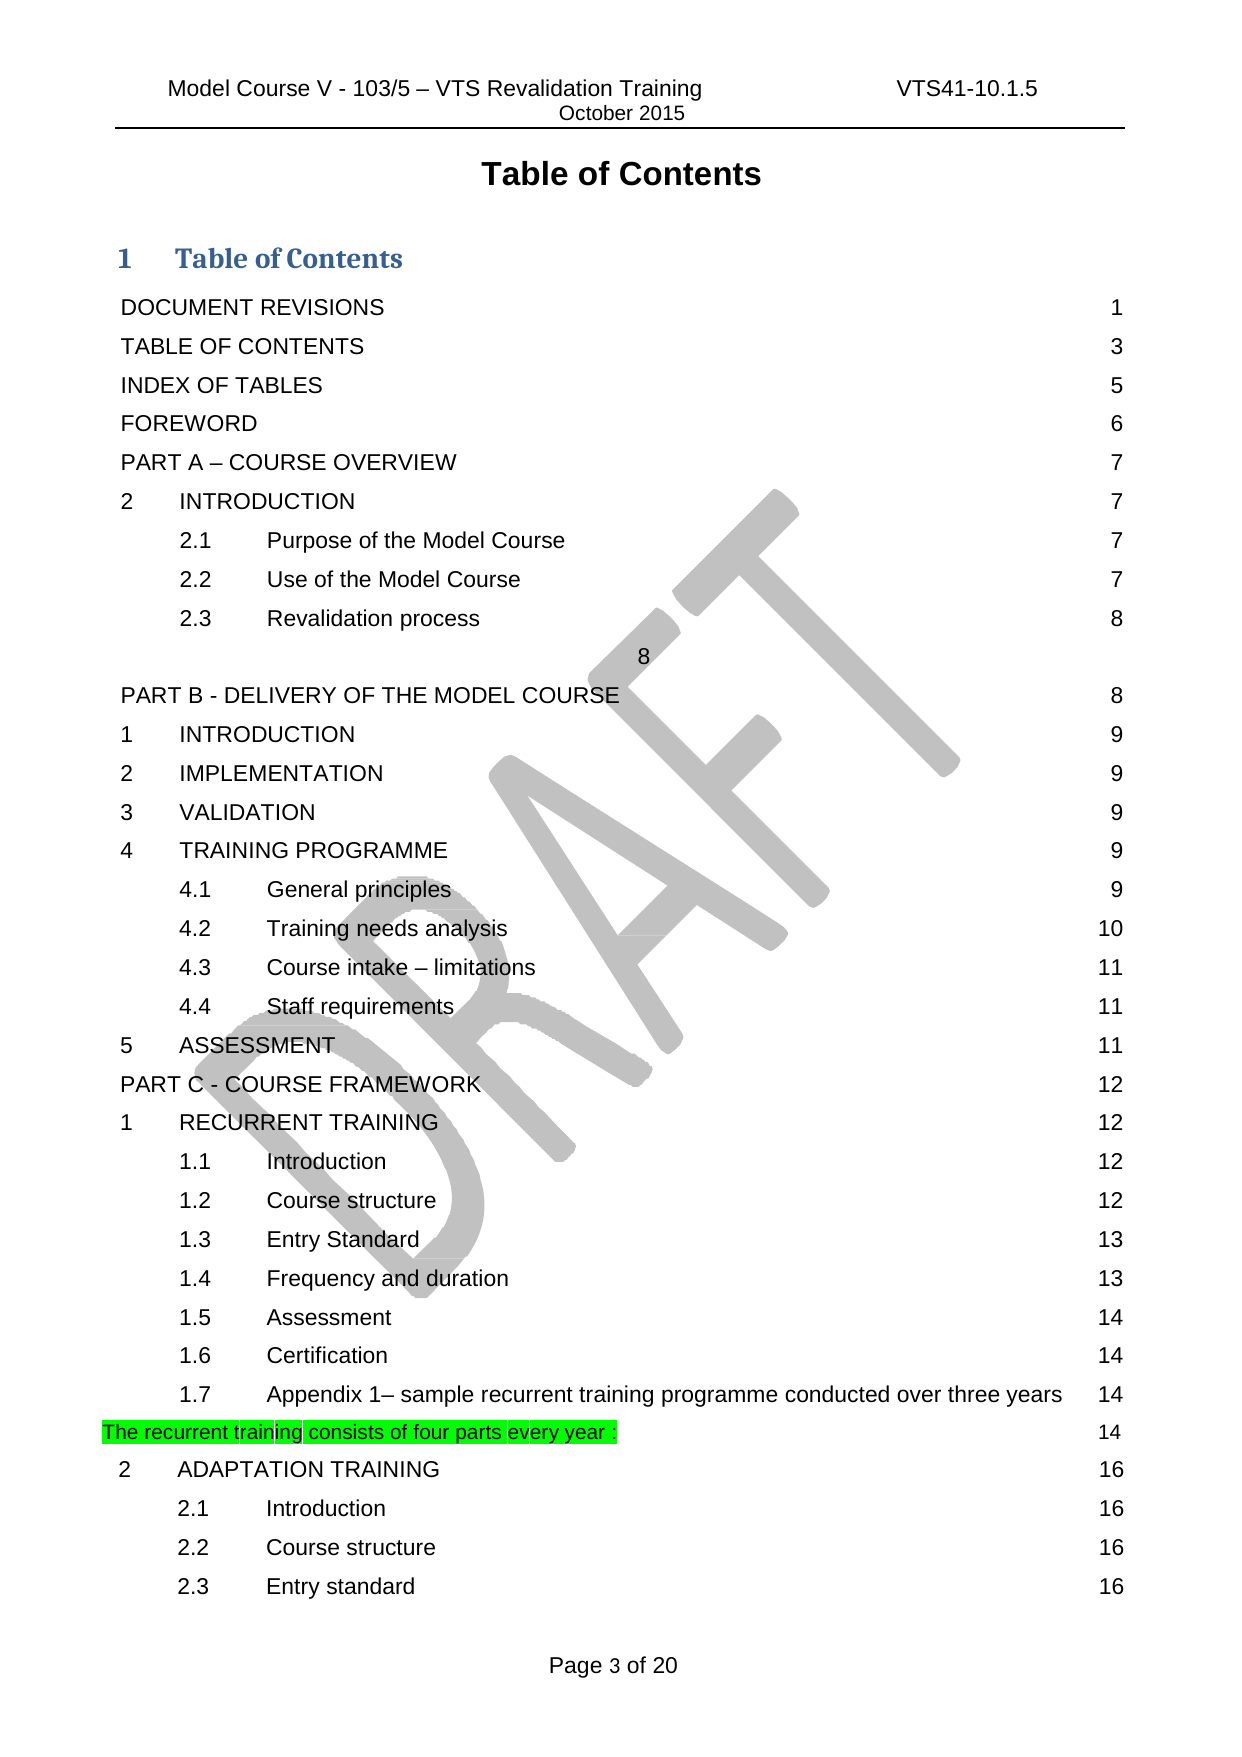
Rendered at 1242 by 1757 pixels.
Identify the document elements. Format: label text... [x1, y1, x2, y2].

text 1.4 Frequency and duration 13 [173, 1265, 1129, 1291]
text 4.3 Course intake – limitations 11 [173, 954, 1129, 980]
text DOCUMENT REVISIONS 1 [114, 294, 1129, 320]
text 5 ASSESSMENT 11 [114, 1032, 1129, 1058]
text 1.2 Course structure 12 [173, 1187, 1129, 1213]
text 3 VALIDATION 9 [114, 799, 1129, 825]
text Table of Contents [476, 154, 767, 192]
text 1.6 Certification 14 [173, 1342, 1129, 1369]
text TABLE OF CONTENTS 3 [114, 333, 1129, 359]
text PART C - COURSE FRAMEWORK 12 [114, 1071, 1129, 1097]
text 2.2 Use of the Model Course 7 [173, 566, 1129, 592]
text 2 INTRODUCTION 7 [114, 488, 1129, 514]
text 2.3 Revalidation process 8 [173, 604, 1129, 631]
text 1 INTRODUCTION 9 [114, 721, 1129, 747]
text 1 Table of Contents [118, 242, 1142, 276]
text 1.3 Entry Standard 13 [173, 1226, 1129, 1252]
text P [224, 1456, 1142, 1482]
text 8 [632, 643, 656, 669]
text The recurrent training consists of four parts every year : 14 [617, 1420, 1142, 1444]
text PART B - DELIVERY OF THE MODEL COURSE 8 [114, 682, 1129, 708]
text 2 IMPLEMENTATION 9 [114, 760, 1129, 786]
text 1.5 Assessment 14 [173, 1303, 1129, 1330]
text FOREWORD 6 [114, 410, 1129, 437]
text 4.4 Staff requirements 11 [173, 993, 1129, 1019]
text INDEX OF TABLES 5 [114, 372, 1129, 398]
text PART A – COURSE OVERVIEW 7 [114, 449, 1129, 475]
text 1 RECURRENT TRAINING 12 [114, 1109, 1129, 1136]
text 4.2 Training needs analysis 10 [173, 915, 1129, 941]
text 2.1 Purpose of the Model Course 7 [173, 527, 1129, 553]
text 1.1 Introduction 12 [173, 1148, 1129, 1174]
text 1.7 Appendix 1– sample recurrent training programme conducted over three years 14 [173, 1381, 1129, 1407]
text 4.1 General principles 9 [173, 876, 1129, 903]
text 4 TRAINING PROGRAMME 9 [114, 837, 1129, 864]
